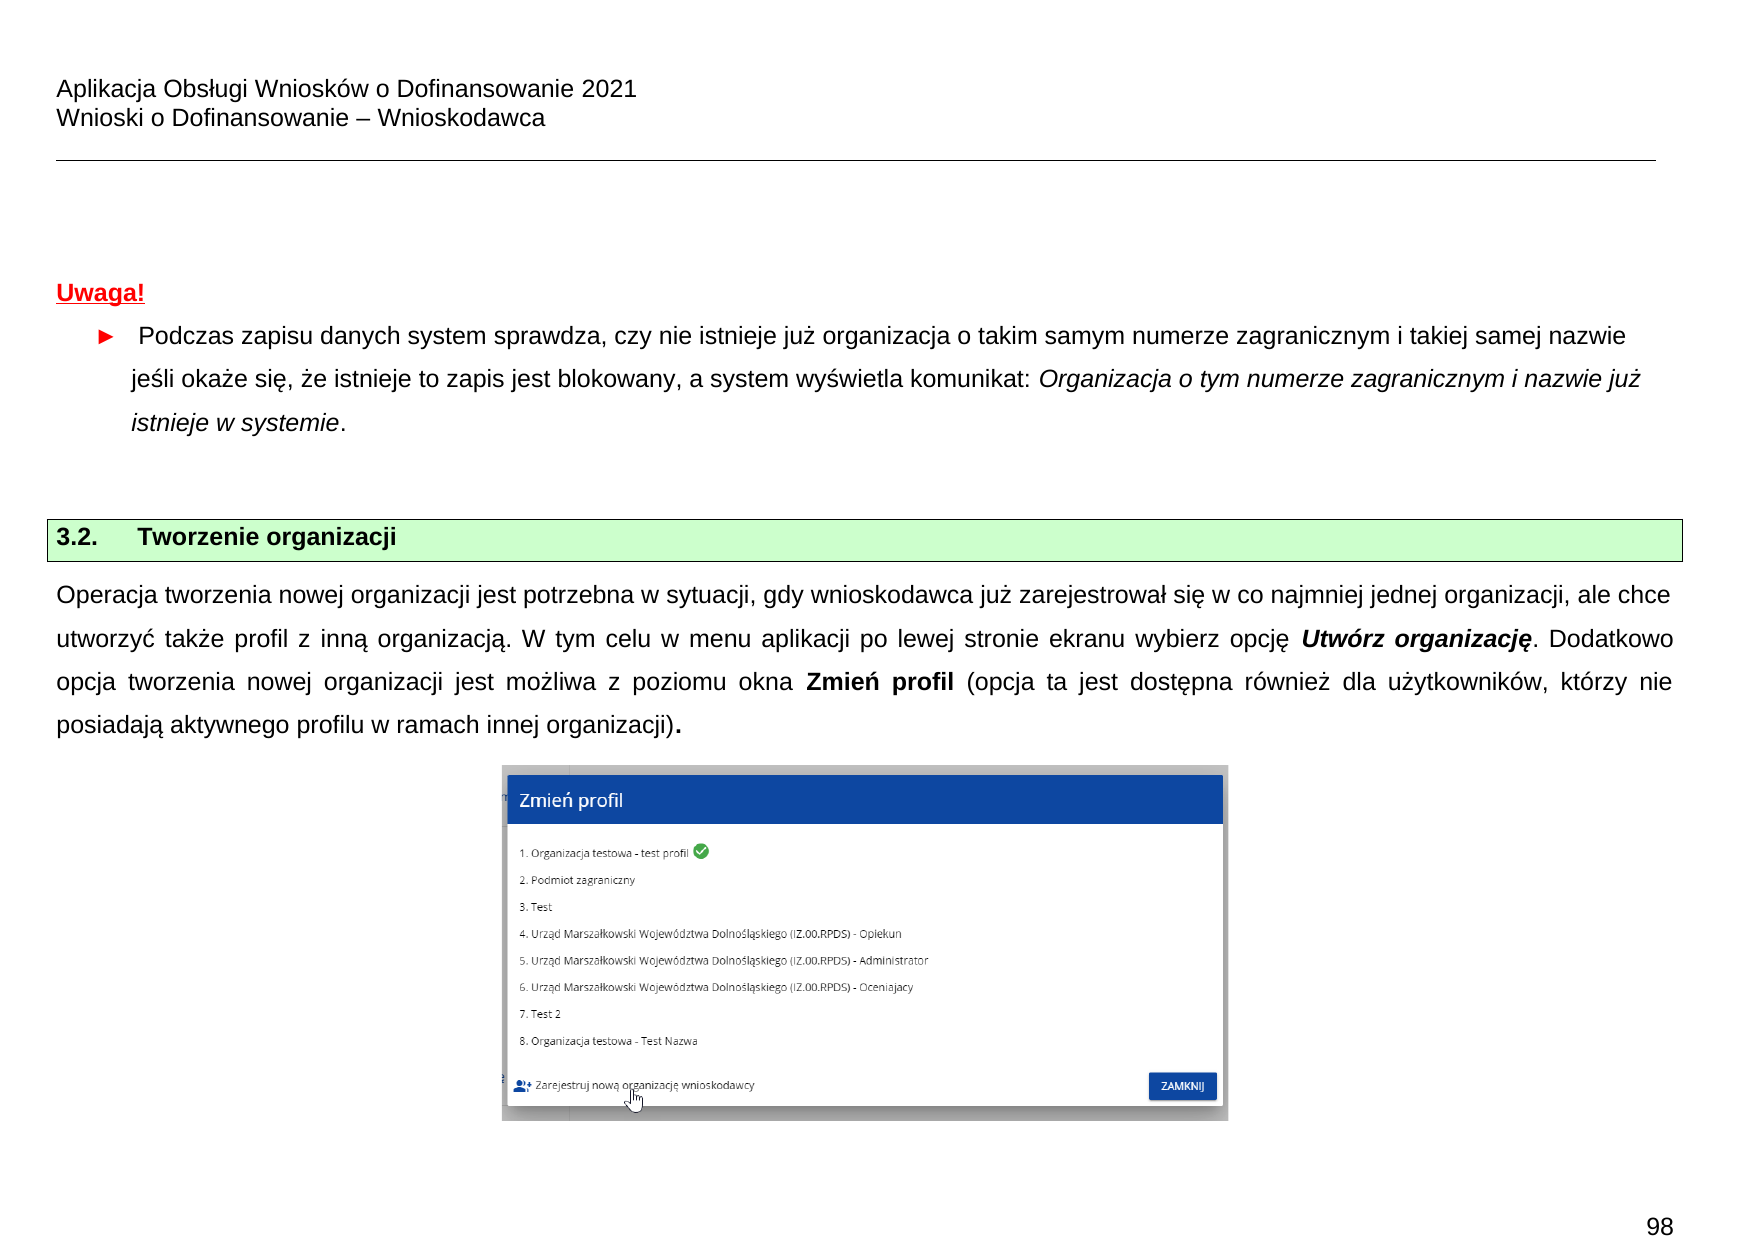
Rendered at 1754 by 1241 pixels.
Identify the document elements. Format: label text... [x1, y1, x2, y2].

list Podczas zapisu danych system sprawdza, czy nie istnieje już organizacja o takim samym numerze zagranicznym i takiej samej nazwie jeśli okaże się, że istnieje to zapis jest blokowany, a system wyświetla komunikat: Organizacja o tym numerze zagranicznym i nazwie już istnieje w systemie. [94, 321, 1674, 436]
text Uwaga! [56, 278, 1674, 307]
subtitle Tworzenie organizacji [48, 520, 1682, 561]
picture [501, 765, 1229, 1121]
text Operacja tworzenia nowej organizacji jest potrzebna w sytuacji, gdy wnioskodawca już zarejestrował się w co najmniej jednej organizacji, ale chce utworzyć także profil z inną organizacją. W tym celu w menu aplikacji po lewej stronie ekranu wybierz opcję Utwórz organizację. Dodatkowo opcja tworzenia nowej organizacji jest możliwa z poziomu okna Zmień profil (opcja ta jest dostępna również dla użytkowników, którzy nie posiadają aktywnego profilu w ramach innej organizacji). [56, 580, 1674, 738]
